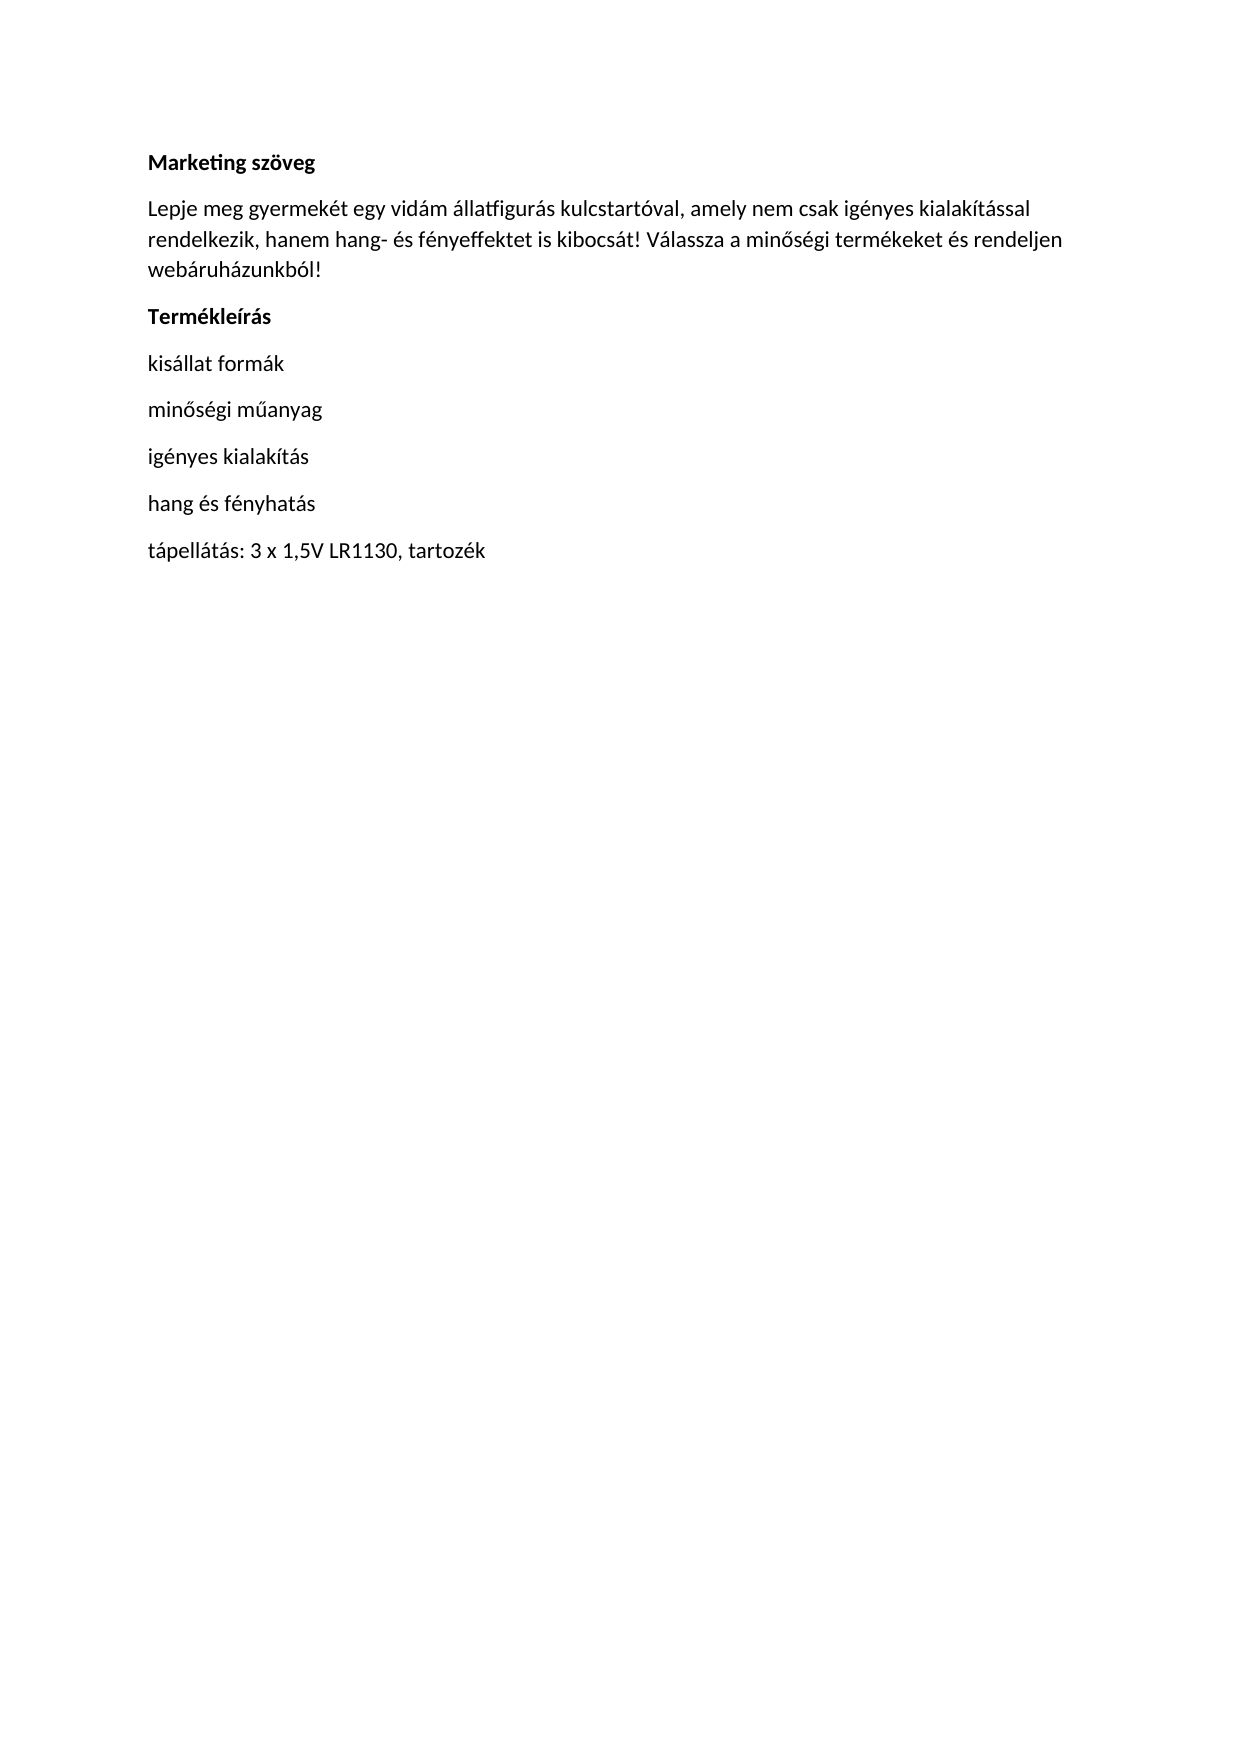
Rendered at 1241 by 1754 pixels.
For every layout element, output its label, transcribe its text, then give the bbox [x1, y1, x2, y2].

text minőségi műanyag [148, 396, 1093, 423]
text Marketing szöveg [148, 148, 1093, 176]
text tápellátás: 3 x 1,5V LR1130, tartozék [148, 536, 1093, 564]
text Lepje meg gyermekét egy vidám állatfigurás kulcstartóval, amely nem csak igényes kialakítással rendelkezik, hanem hang- és fényeffektet is kibocsát! Válassza a minőségi termékeket és rendeljen webáruházunkból! [148, 194, 1093, 283]
text igényes kialakítás [148, 442, 1093, 470]
text Termékleírás [148, 302, 1093, 330]
text kisállat formák [148, 349, 1093, 377]
text hang és fényhatás [148, 489, 1093, 517]
